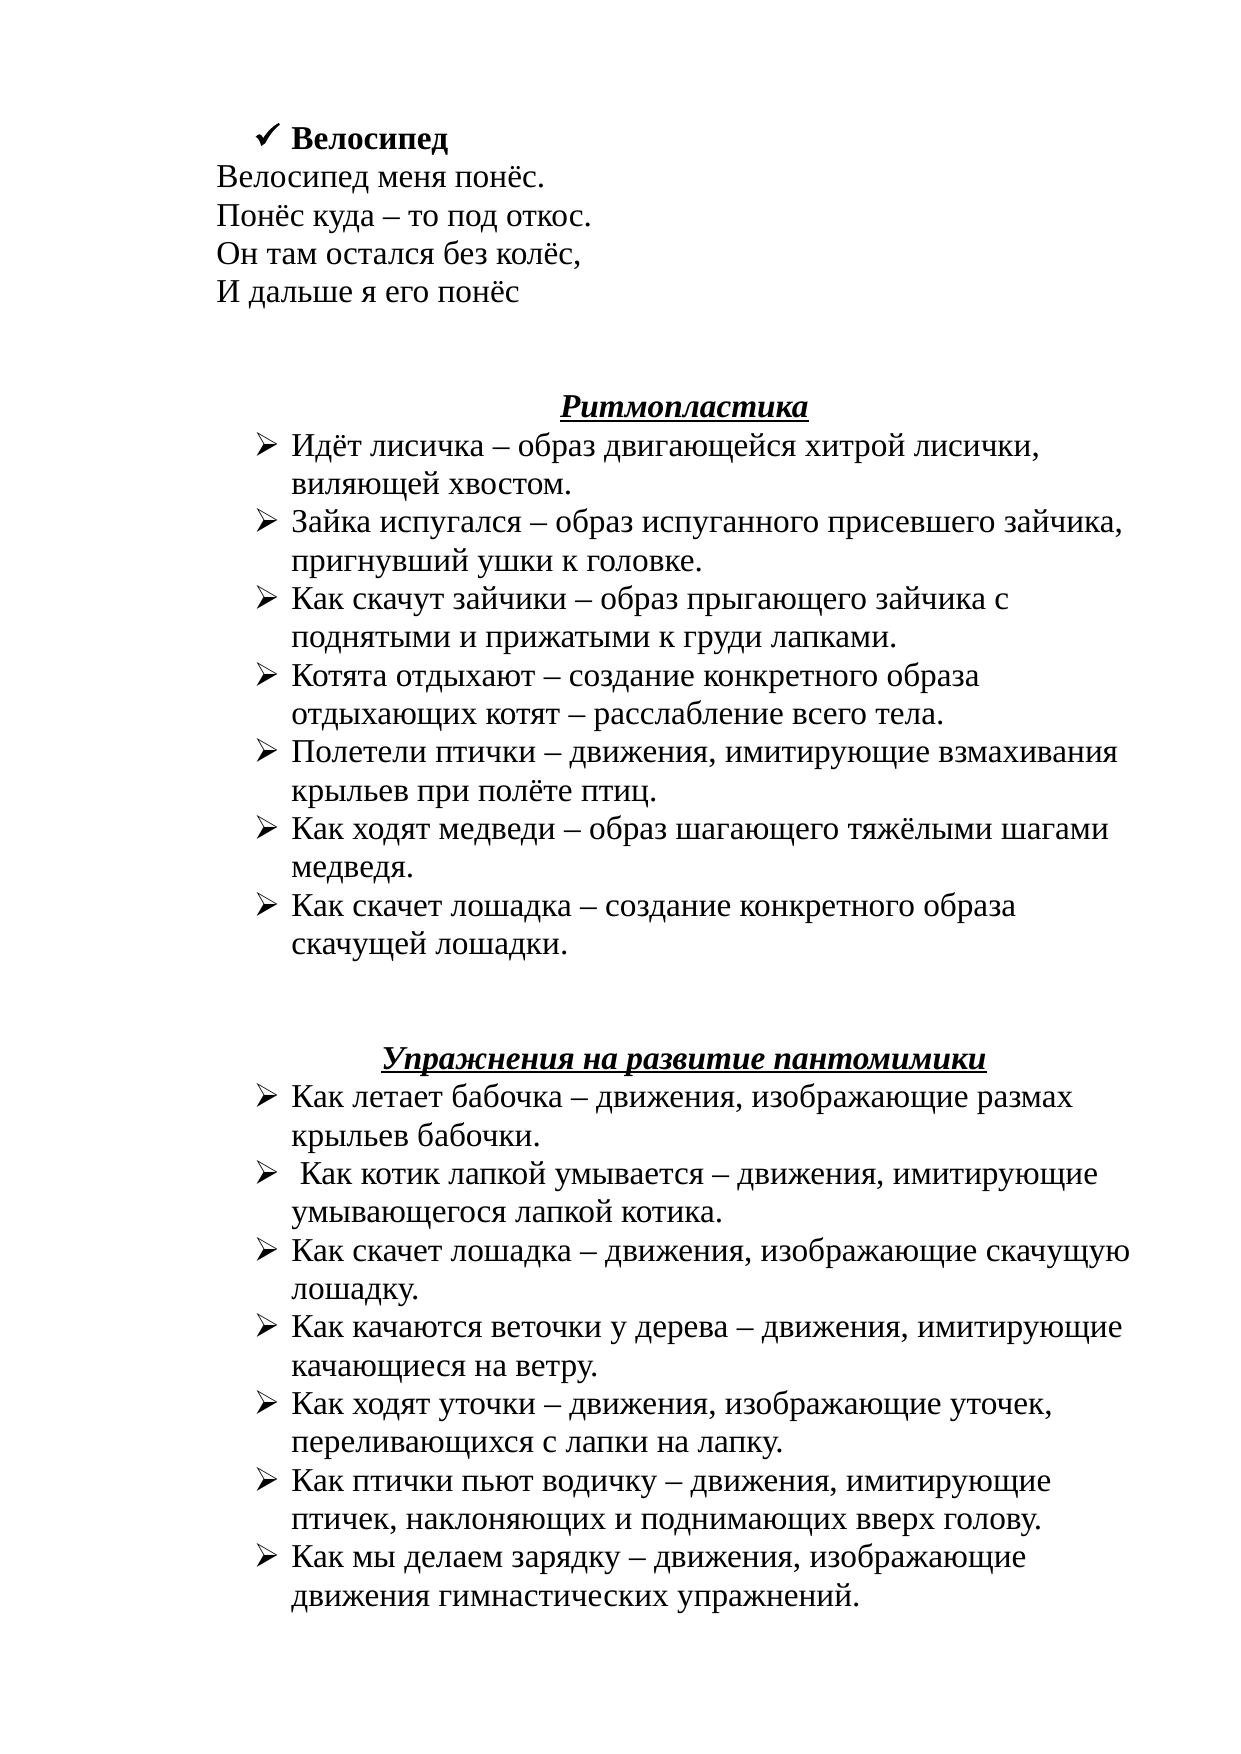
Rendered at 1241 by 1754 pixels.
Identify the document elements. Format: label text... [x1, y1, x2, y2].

list Зайка испугался – образ испуганного присевшего зайчика, пригнувший ушки к головке. [254, 501, 1152, 578]
text Упражнения на развитие пантомимики [177, 1038, 1152, 1076]
list Как котик лапкой умывается – движения, имитирующие умывающегося лапкой котика. [254, 1153, 1152, 1230]
list Велосипед [254, 118, 1152, 156]
list Как скачет лошадка – движения, изображающие скачущую лошадку. [254, 1230, 1152, 1306]
list Как мы делаем зарядку – движения, изображающие движения гимнастических упражнений. [254, 1536, 1152, 1613]
list Котята отдыхают – создание конкретного образа отдыхающих котят – расслабление всего тела. [254, 655, 1152, 731]
list Полетели птички – движения, имитирующие взмахивания крыльев при полёте птиц. [254, 731, 1152, 808]
text Велосипед меня понёс. [177, 156, 1152, 195]
list Как летает бабочка – движения, изображающие размах крыльев бабочки. [254, 1076, 1152, 1153]
text И дальше я его понёс [177, 271, 1152, 310]
text Ритмопластика [177, 386, 1152, 425]
list Как скачет лошадка – создание конкретного образа скачущей лошадки. [254, 885, 1152, 961]
text Он там остался без колёс, [177, 233, 1152, 271]
text Понёс куда – то под откос. [177, 195, 1152, 233]
list Как ходят медведи – образ шагающего тяжёлыми шагами медведя. [254, 808, 1152, 885]
list Как птички пьют водичку – движения, имитирующие птичек, наклоняющих и поднимающих вверх голову. [254, 1460, 1152, 1536]
list Как качаются веточки у дерева – движения, имитирующие качающиеся на ветру. [254, 1306, 1152, 1383]
list Как скачут зайчики – образ прыгающего зайчика с поднятыми и прижатыми к груди лапками. [254, 578, 1152, 655]
list Как ходят уточки – движения, изображающие уточек, переливающихся с лапки на лапку. [254, 1383, 1152, 1460]
list Идёт лисичка – образ двигающейся хитрой лисички, виляющей хвостом. [254, 425, 1152, 501]
